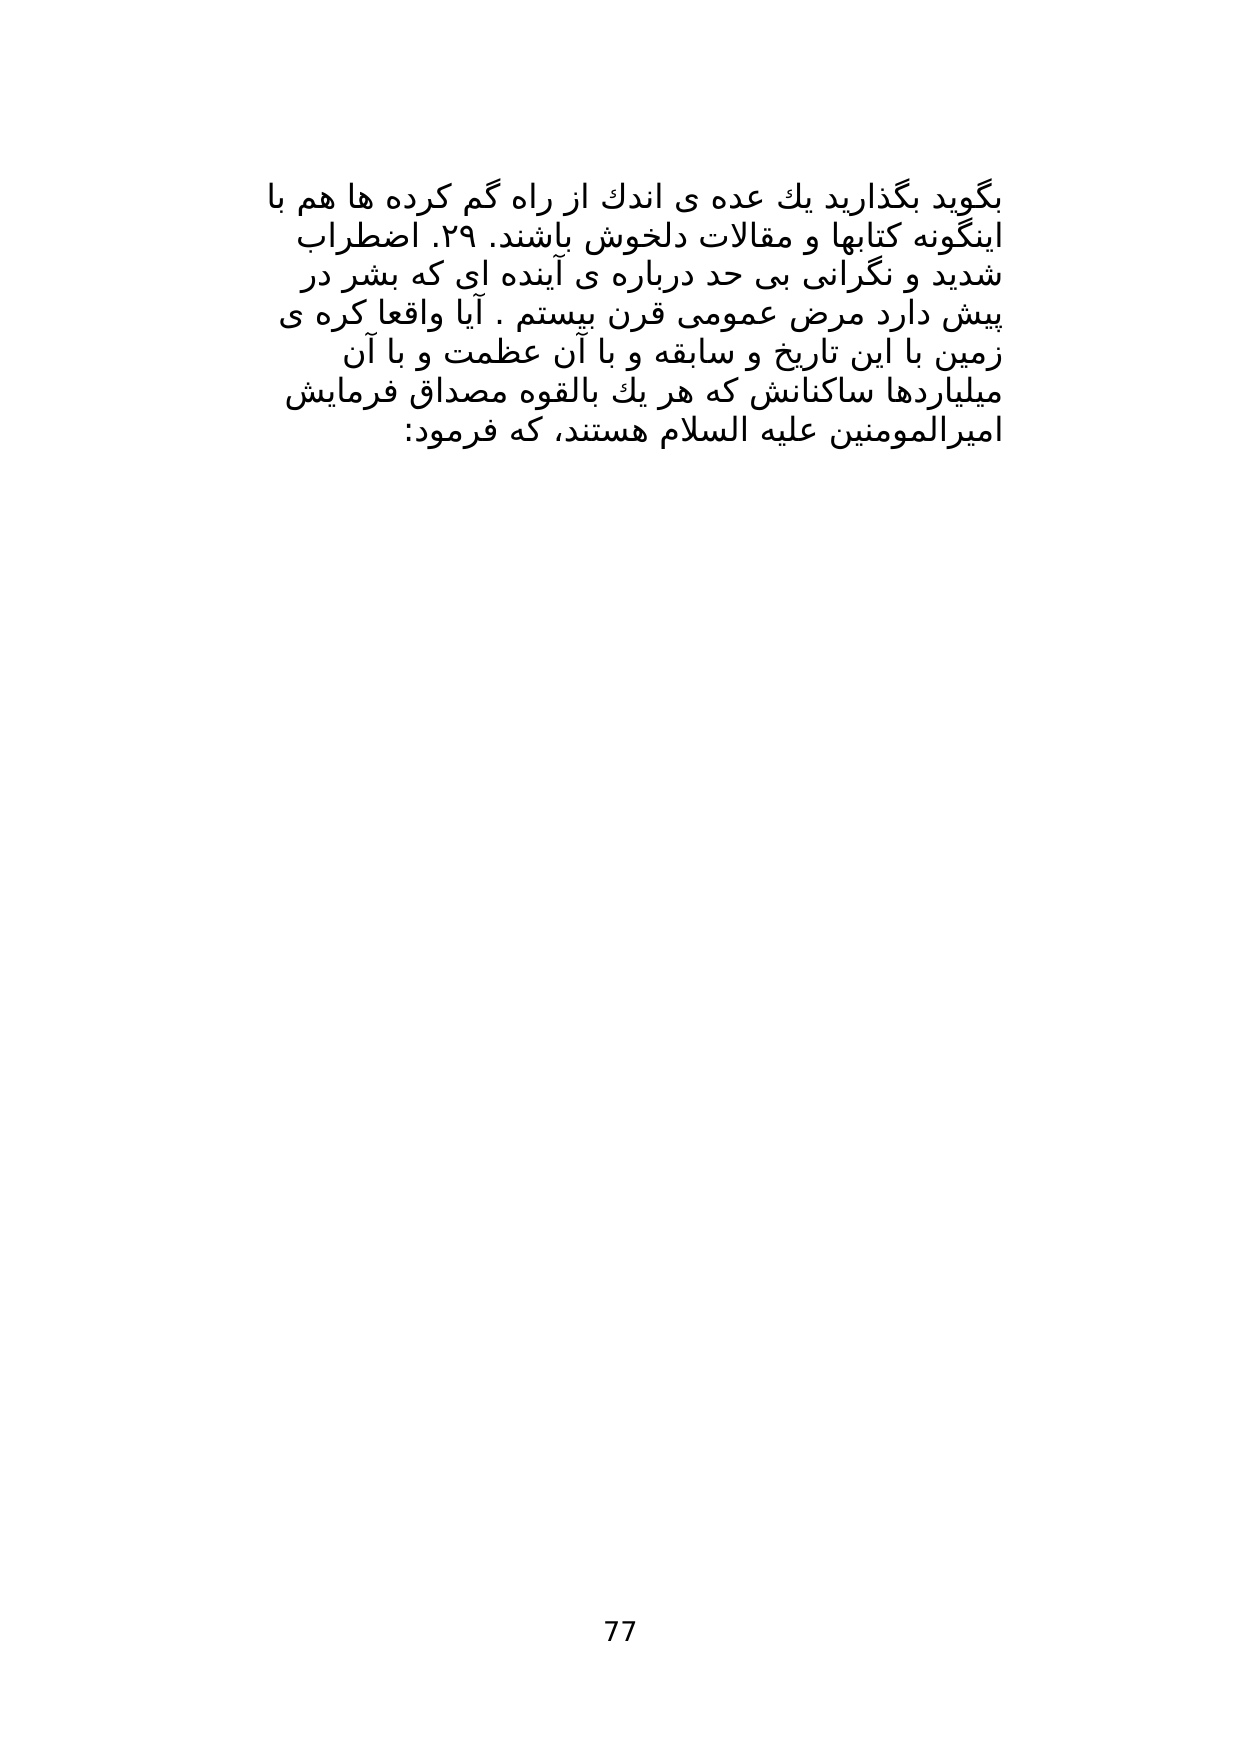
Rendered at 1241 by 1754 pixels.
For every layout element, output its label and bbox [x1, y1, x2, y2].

text [236, 177, 1004, 449]
